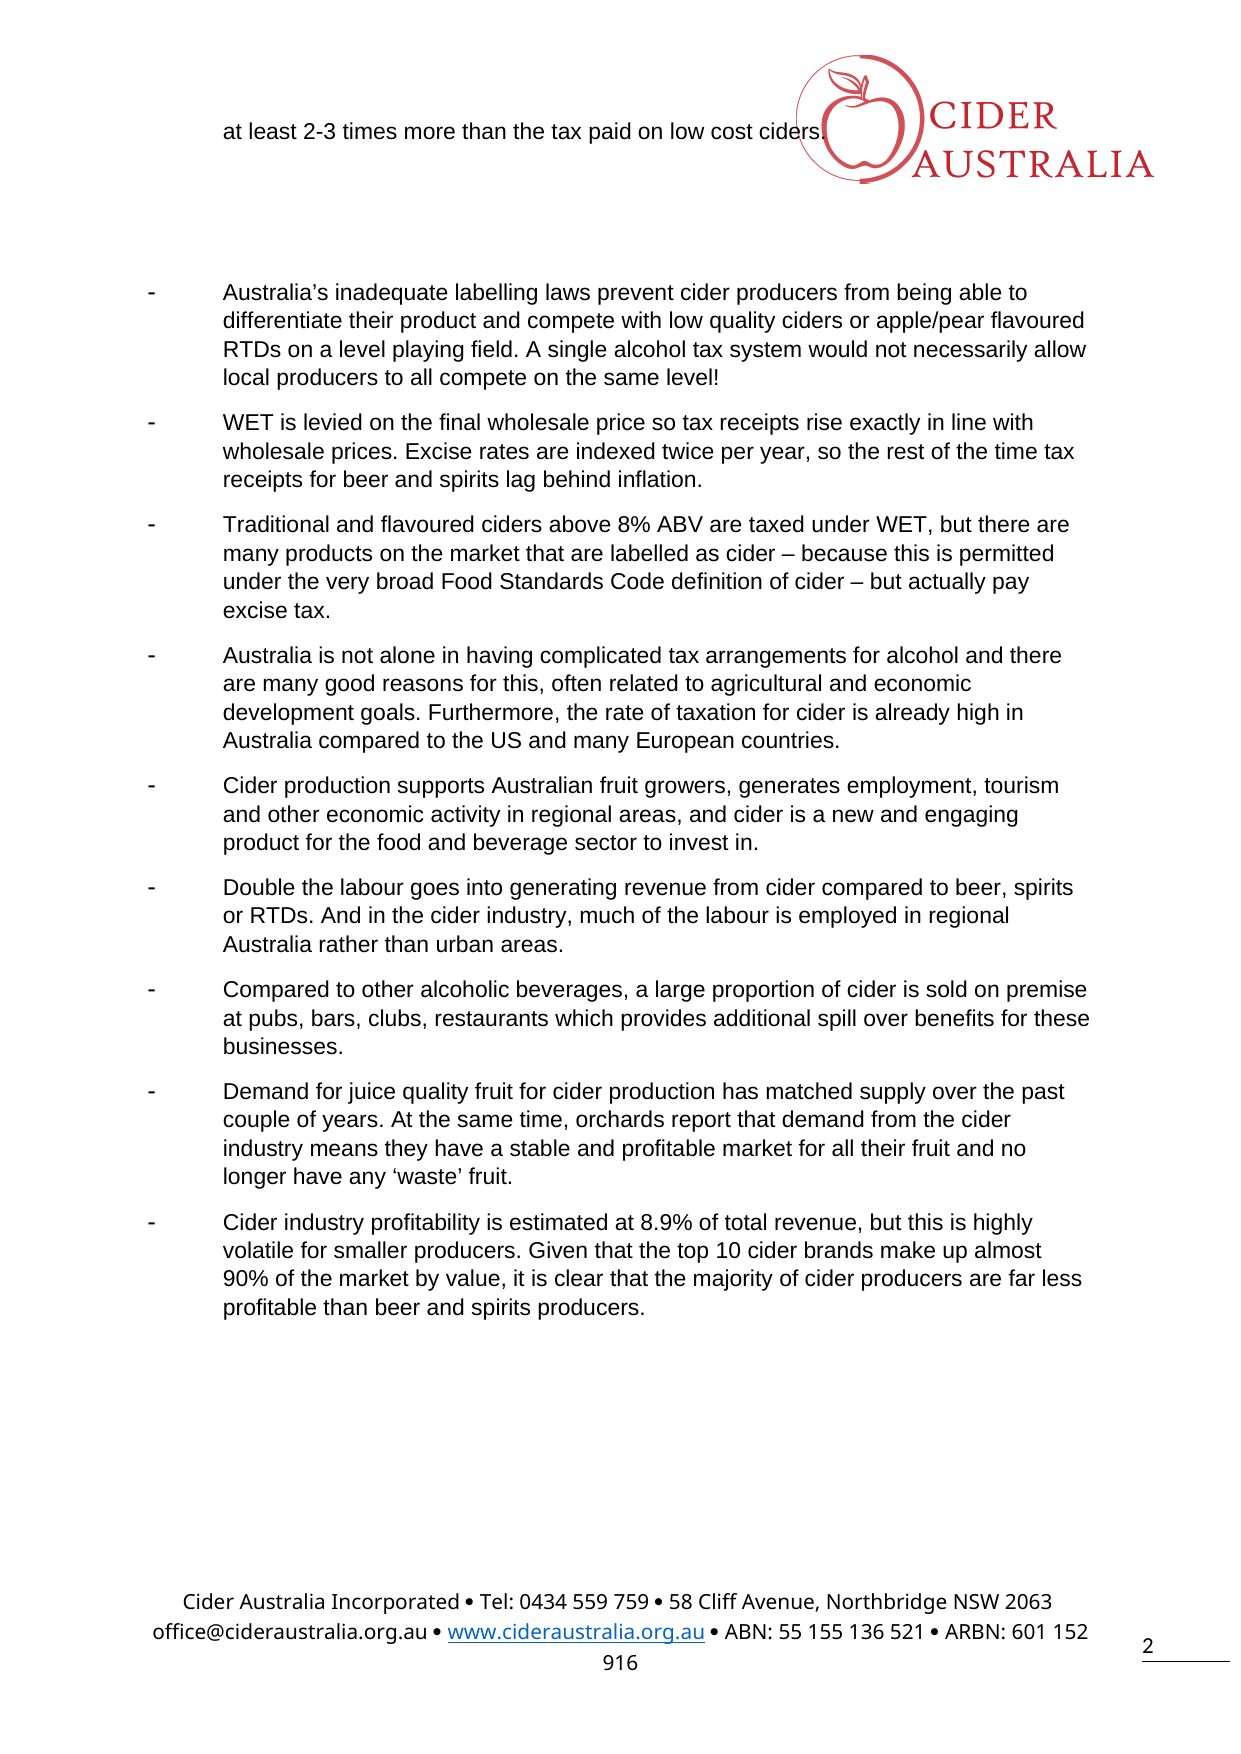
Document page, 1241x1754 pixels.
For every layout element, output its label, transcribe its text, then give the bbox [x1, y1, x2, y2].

picture [796, 55, 1194, 184]
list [148, 118, 1092, 260]
list Cider production supports Australian fruit growers, generates employment, tourism and other economic activity in regional areas, and cider is a new and engaging product for the food and beverage sector to invest in. [148, 772, 1092, 855]
list Compared to other alcoholic beverages, a large proportion of cider is sold on premise at pubs, bars, clubs, restaurants which provides additional spill over benefits for these businesses. [148, 976, 1092, 1059]
list Traditional and flavoured ciders above 8% ABV are taxed under WET, but there are many products on the market that are labelled as cider – because this is permitted under the very broad Food Standards Code definition of cider – but actually pay excise tax. [148, 511, 1092, 623]
list WET is levied on the final wholesale price so tax receipts rise exactly in line with wholesale prices. Excise rates are indexed twice per year, so the rest of the time tax receipts for beer and spirits lag behind inflation. [148, 409, 1092, 492]
list Australia is not alone in having complicated tax arrangements for alcohol and there are many good reasons for this, often related to agricultural and economic development goals. Furthermore, the rate of taxation for cider is already high in Australia compared to the US and many European countries. [148, 642, 1092, 753]
list Australia’s inadequate labelling laws prevent cider producers from being able to differentiate their product and compete with low quality ciders or apple/pear flavoured RTDs on a level playing field. A single alcohol tax system would not necessarily allow local producers to all compete on the same level! [148, 279, 1092, 391]
list Demand for juice quality fruit for cider production has matched supply over the past couple of years. At the same time, orchards report that demand from the cider industry means they have a stable and profitable market for all their fruit and no longer have any ‘waste’ fruit. [148, 1078, 1092, 1190]
list Cider industry profitability is estimated at 8.9% of total revenue, but this is highly volatile for smaller producers. Given that the top 10 cider brands make up almost 90% of the market by value, it is clear that the majority of cider producers are far less profitable than beer and spirits producers. [148, 1208, 1092, 1320]
list Double the labour goes into generating revenue from cider compared to beer, spirits or RTDs. And in the cider industry, much of the labour is employed in regional Australia rather than urban areas. [148, 874, 1092, 957]
